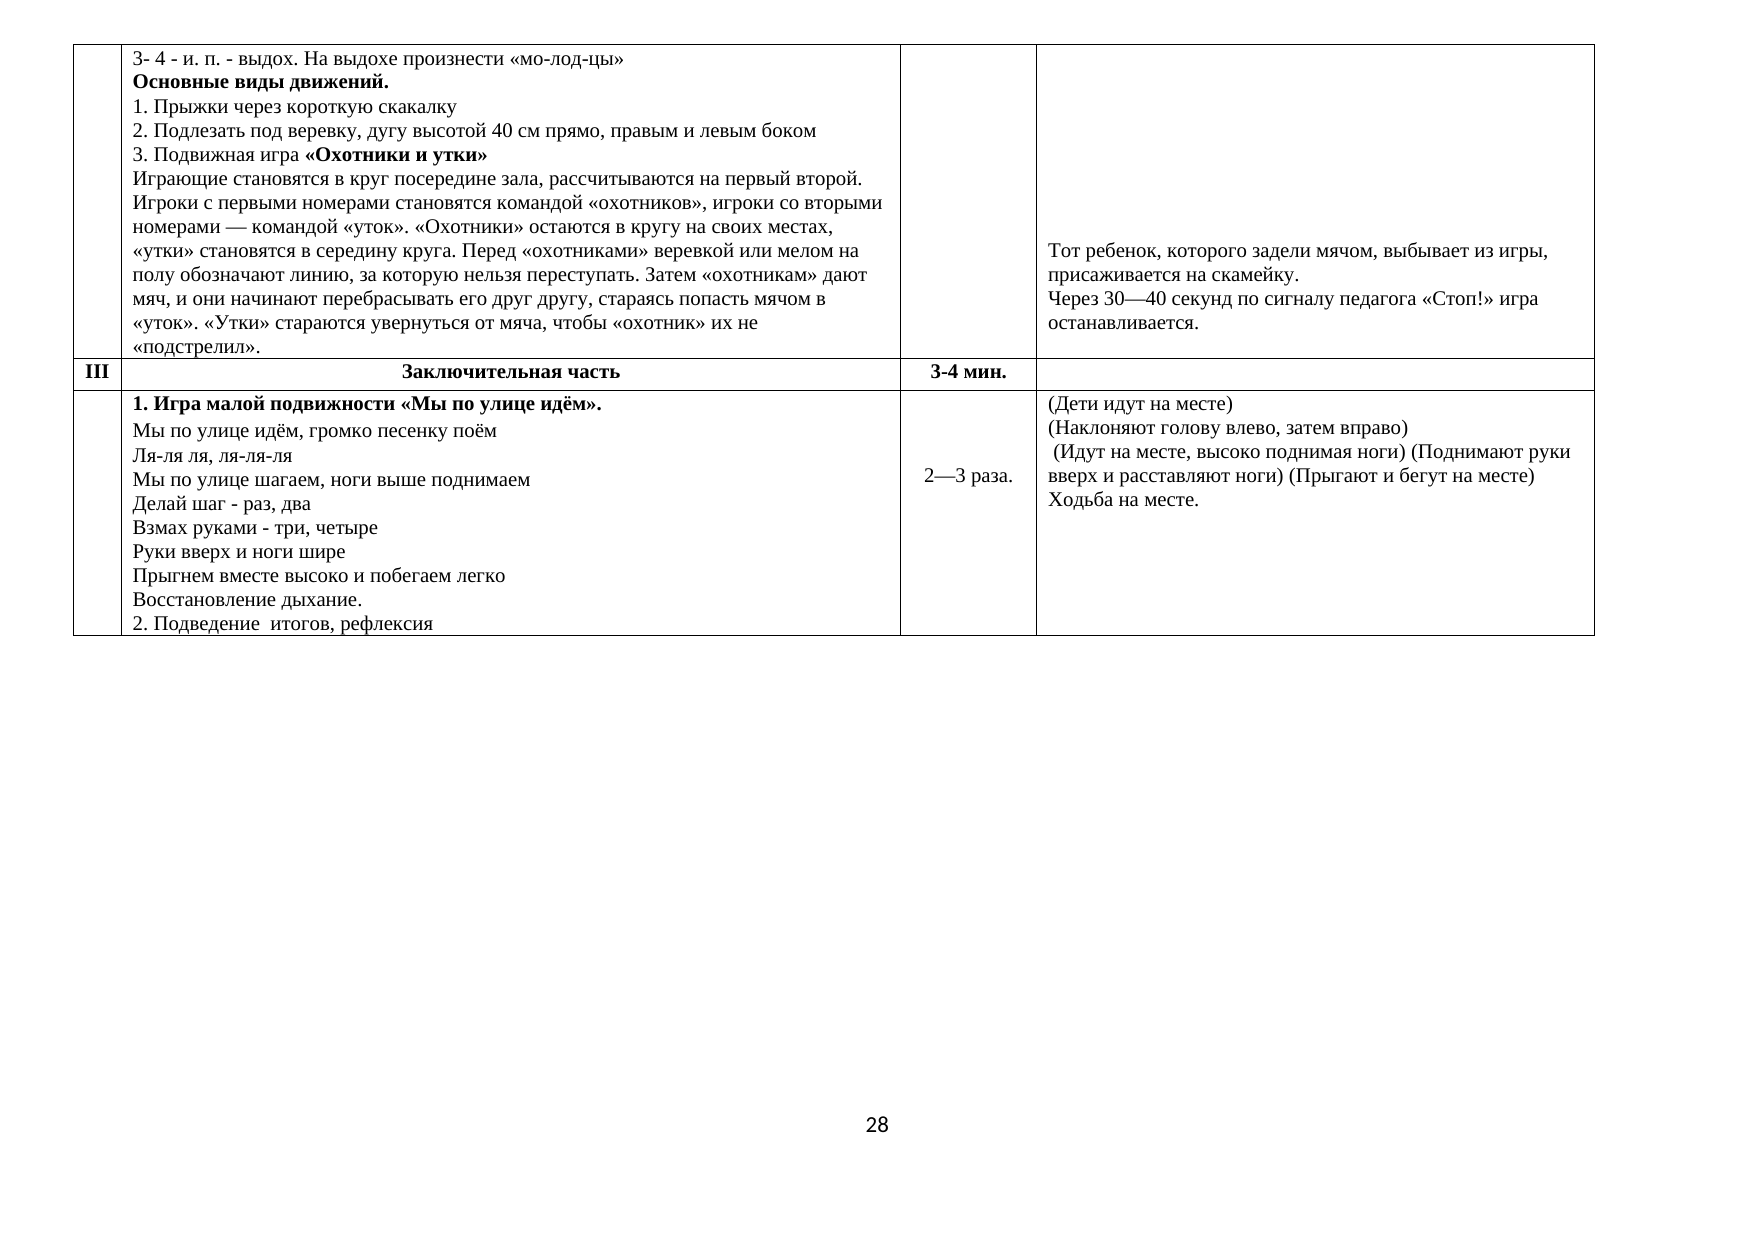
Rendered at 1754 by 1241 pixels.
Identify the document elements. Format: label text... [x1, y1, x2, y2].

table_cell 1. Игра малой подвижности «Мы по улице идём». Мы по улице идём, громко песенку поём Ля-ля ля, ля-ля-ля Мы по улице шагаем, ноги выше поднимаем Делай шаг - раз, два Взмах руками - три, четыре Руки вверх и ноги шире Прыгнем вместе высоко и побегаем легко Восстановление дыхание. 2. Подведение итогов, рефлексия [122, 391, 900, 635]
table_cell 2—3 раза. [901, 391, 1036, 635]
table_cell 3-4 мин. [901, 359, 1036, 390]
table_cell III [74, 359, 121, 390]
table_cell (Дети идут на месте) (Наклоняют голову влево, затем вправо) (Идут на месте, высоко поднимая ноги) (Поднимают руки вверх и расставляют ноги) (Прыгают и бегут на месте) Ходьба на месте. [1037, 391, 1594, 635]
table_cell [1037, 359, 1594, 390]
table_cell Заключительная часть [122, 359, 900, 390]
table_cell [74, 45, 121, 358]
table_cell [1037, 45, 1594, 358]
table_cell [122, 45, 900, 358]
table_cell [74, 391, 121, 635]
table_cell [901, 45, 1036, 358]
